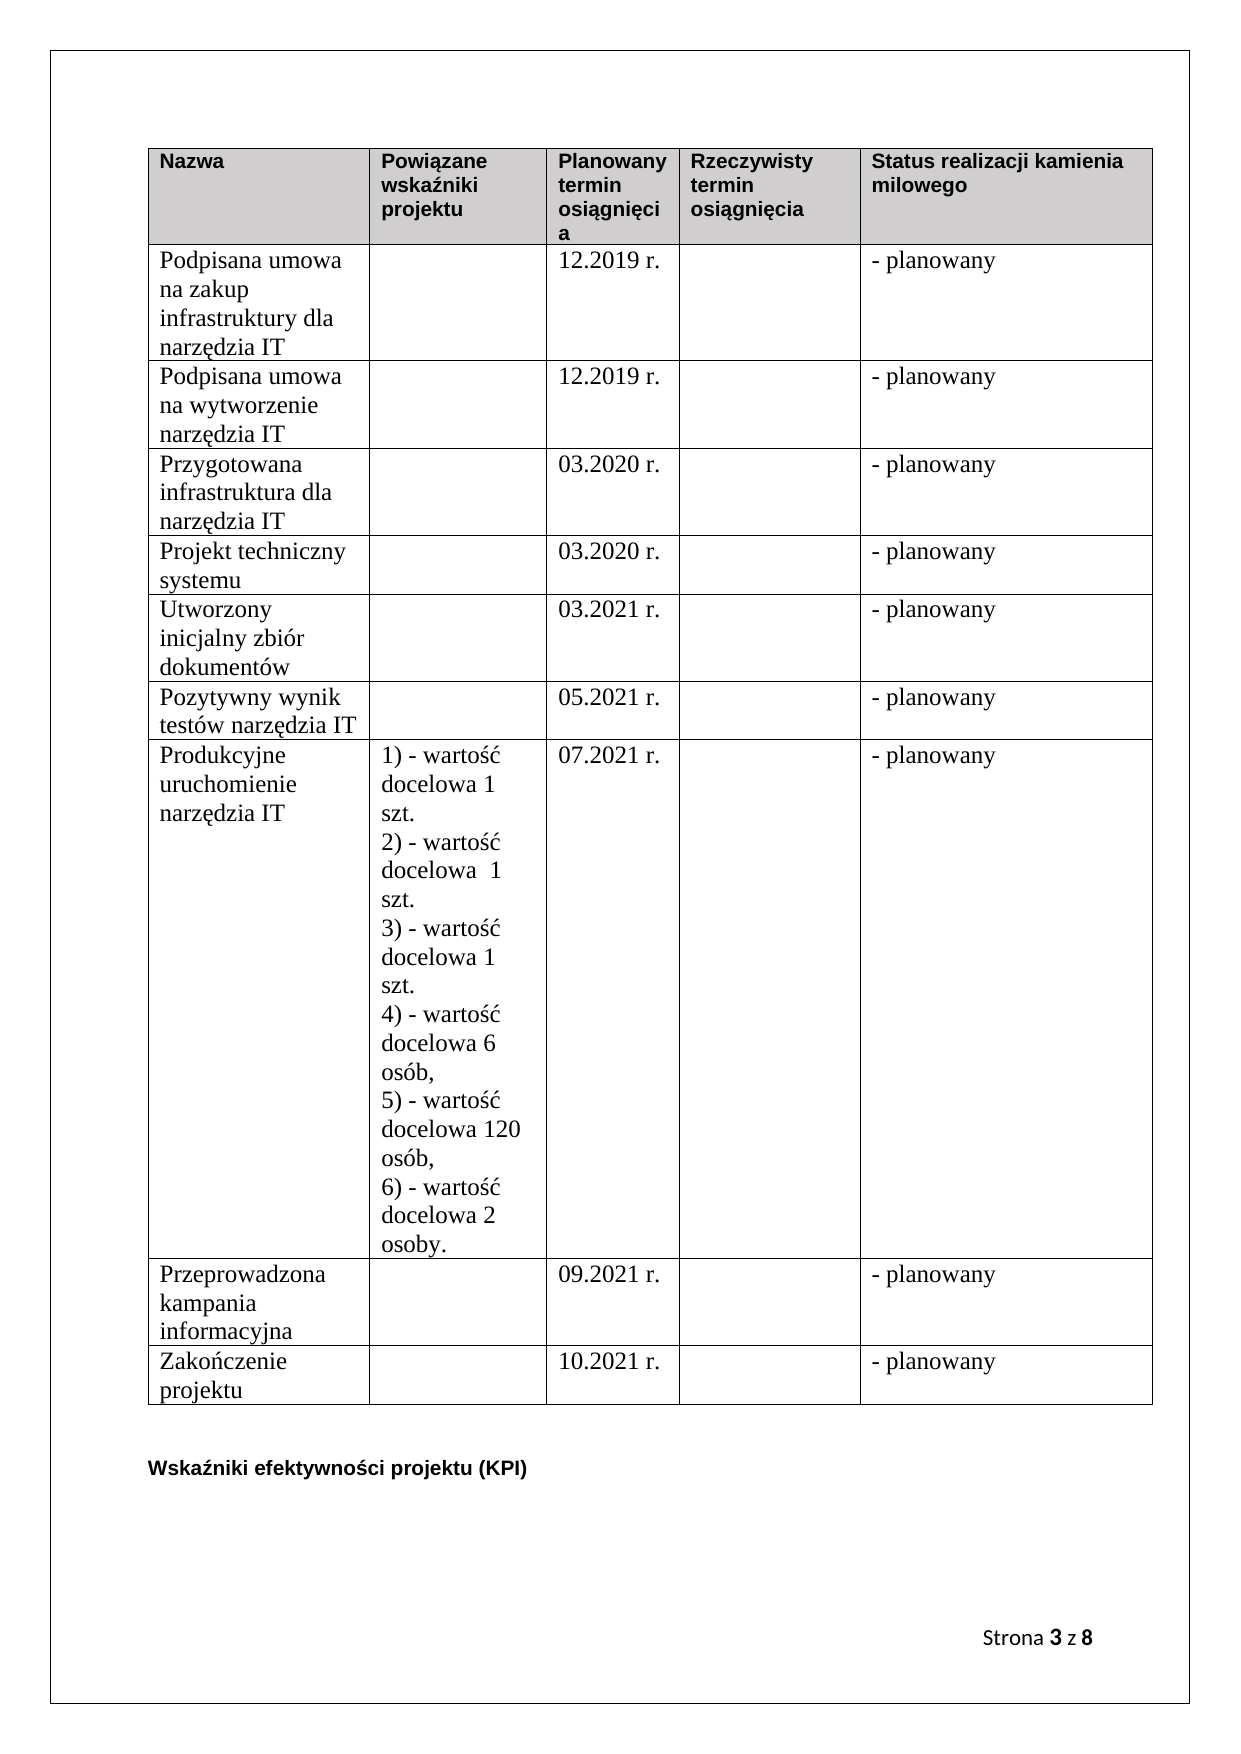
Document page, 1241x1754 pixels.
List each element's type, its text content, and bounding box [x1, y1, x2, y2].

table_cell [680, 536, 860, 593]
table_cell [370, 1259, 546, 1345]
table_cell Podpisana umowa na wytworzenie narzędzia IT [149, 361, 369, 448]
table_cell [680, 361, 860, 448]
table_cell - planowany [861, 682, 1152, 739]
table_cell [370, 449, 546, 535]
table_cell 07.2021 r. [547, 740, 679, 1258]
table_header Planowany termin osiągnięcia [547, 149, 679, 244]
table_cell [370, 536, 546, 593]
table_cell - planowany [861, 1346, 1152, 1404]
table_cell [370, 361, 546, 448]
table_cell [370, 1346, 546, 1404]
table_cell - planowany [861, 1259, 1152, 1345]
table_cell - planowany [861, 245, 1152, 360]
table_cell 1) - wartość docelowa 1 szt. 2) - wartość docelowa 1 szt. 3) - wartość docelowa 1 szt. 4) - wartość docelowa 6 osób, 5) - wartość docelowa 120 osób, 6) - wartość docelowa 2 osoby. [370, 740, 546, 1258]
table_cell Projekt techniczny systemu [149, 536, 369, 593]
table_cell - planowany [861, 449, 1152, 535]
table_cell Przeprowadzona kampania informacyjna [149, 1259, 369, 1345]
table_cell [680, 1346, 860, 1404]
table_cell 03.2020 r. [547, 536, 679, 593]
table_cell [680, 449, 860, 535]
table_cell 05.2021 r. [547, 682, 679, 739]
table_cell Podpisana umowa na zakup infrastruktury dla narzędzia IT [149, 245, 369, 360]
table_cell [680, 740, 860, 1258]
table_cell 12.2019 r. [547, 245, 679, 360]
table_cell - planowany [861, 595, 1152, 681]
table_cell 10.2021 r. [547, 1346, 679, 1404]
table_cell [370, 595, 546, 681]
table_cell Pozytywny wynik testów narzędzia IT [149, 682, 369, 739]
table_cell Utworzony inicjalny zbiór dokumentów [149, 595, 369, 681]
table_cell - planowany [861, 361, 1152, 448]
table_cell 03.2020 r. [547, 449, 679, 535]
table_cell [680, 682, 860, 739]
table_cell - planowany [861, 536, 1152, 593]
text Wskaźniki efektywności projektu (KPI) [148, 1430, 1093, 1479]
table_header Powiązane wskaźniki projektu [370, 149, 546, 244]
table_cell [680, 595, 860, 681]
table_cell Produkcyjne uruchomienie narzędzia IT [149, 740, 369, 1258]
table_cell 09.2021 r. [547, 1259, 679, 1345]
table_cell [370, 682, 546, 739]
table_header Rzeczywisty termin osiągnięcia [680, 149, 860, 244]
table_cell [680, 245, 860, 360]
table_cell 12.2019 r. [547, 361, 679, 448]
table_header Status realizacji kamienia milowego [861, 149, 1152, 244]
table_cell Przygotowana infrastruktura dla narzędzia IT [149, 449, 369, 535]
table_cell 03.2021 r. [547, 595, 679, 681]
table_cell Zakończenie projektu [149, 1346, 369, 1404]
table_cell - planowany [861, 740, 1152, 1258]
table_cell [680, 1259, 860, 1345]
table_header Nazwa [149, 149, 369, 244]
table_cell [370, 245, 546, 360]
